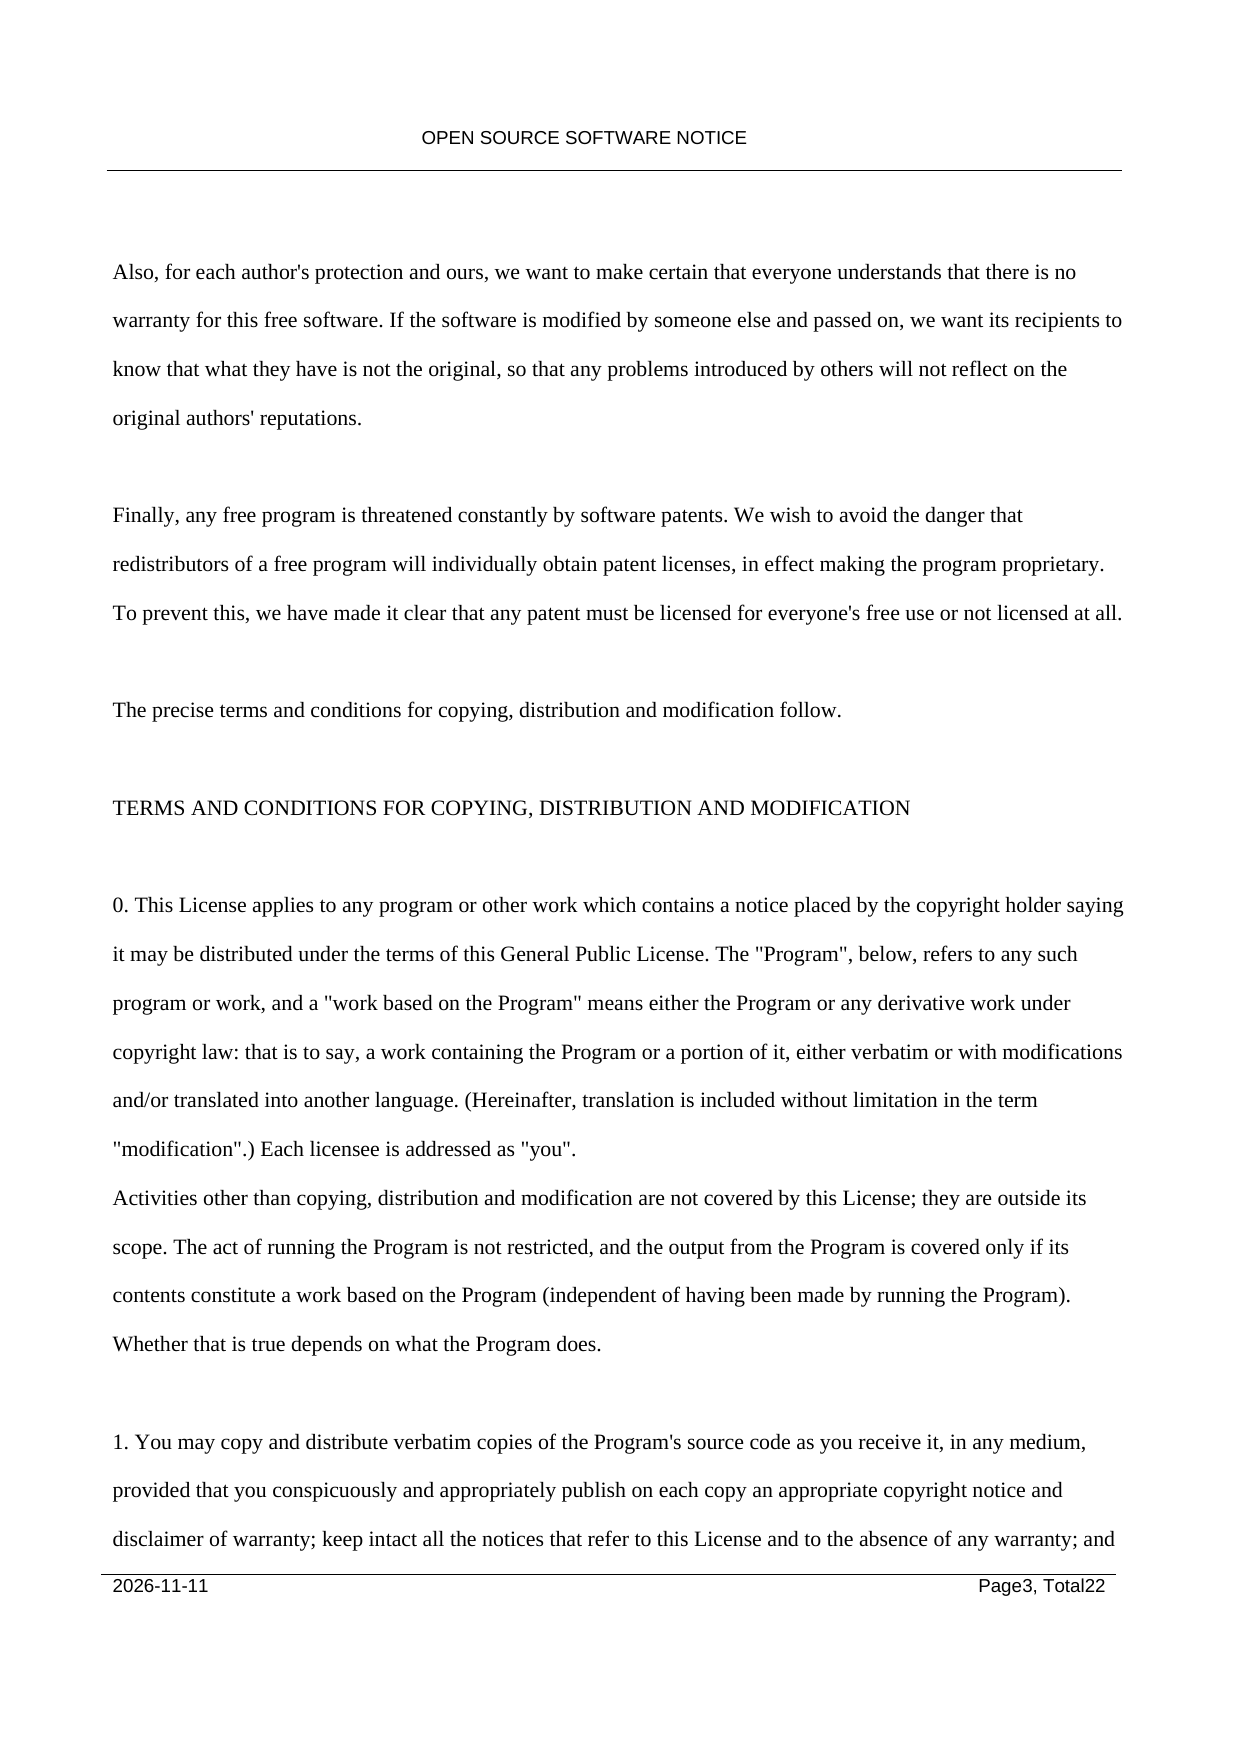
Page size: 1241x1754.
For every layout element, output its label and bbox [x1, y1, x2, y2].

text [112, 206, 1128, 1555]
